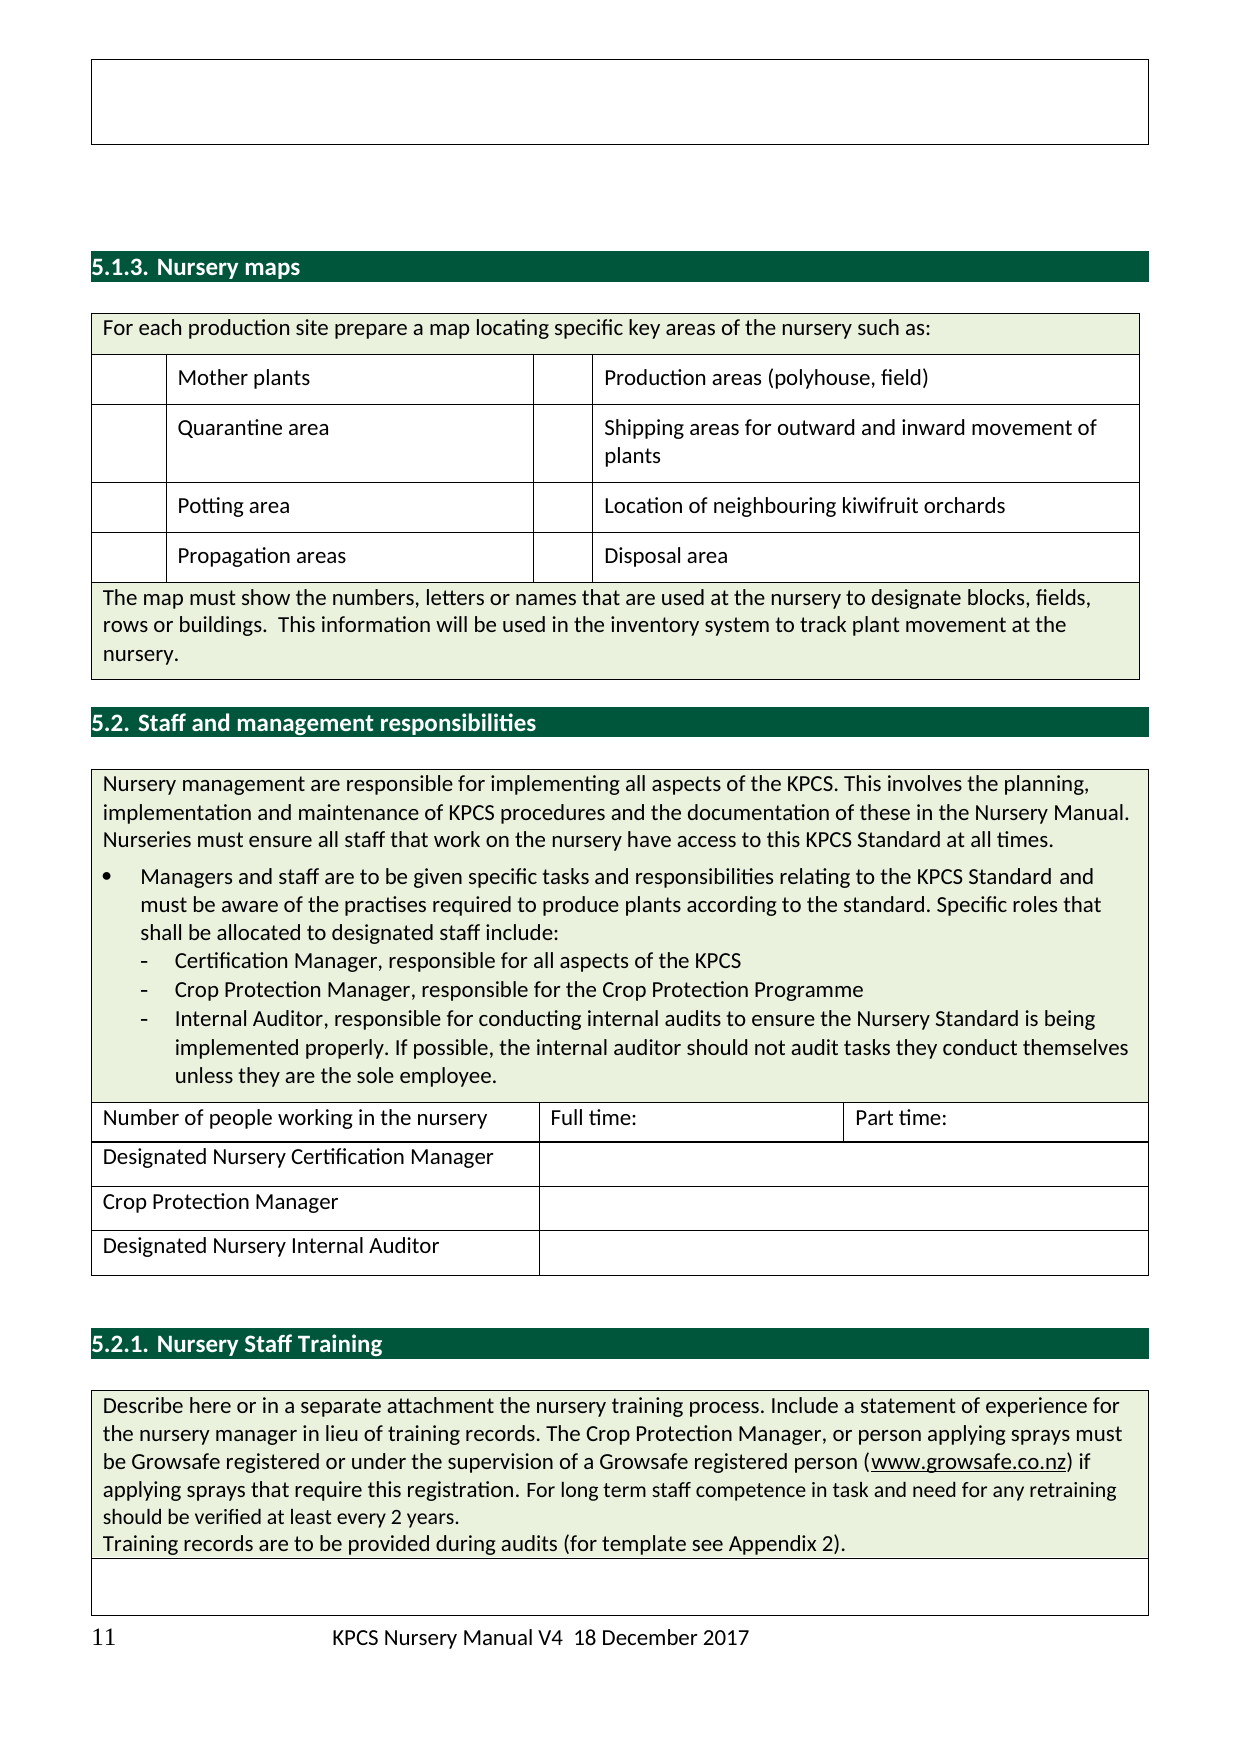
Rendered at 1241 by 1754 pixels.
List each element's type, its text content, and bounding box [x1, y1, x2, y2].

table_cell [92, 533, 166, 582]
table_cell [540, 1231, 1148, 1274]
table_cell Propagation areas [167, 533, 533, 582]
table_cell [92, 1559, 1148, 1614]
table_cell [534, 483, 592, 532]
table_cell Quarantine area [167, 405, 533, 482]
table_cell Crop Protection Manager [92, 1187, 539, 1230]
table_cell [534, 533, 592, 582]
table_cell Shipping areas for outward and inward movement of plants [593, 405, 1139, 482]
subtitle Staff and management responsibilities [91, 707, 1149, 737]
table_cell Potting area [167, 483, 533, 532]
table_cell [92, 483, 166, 532]
table_cell Part time: [844, 1103, 1148, 1141]
table_header For each production site prepare a map locating specific key areas of the nursery such as: [92, 314, 1139, 354]
subtitle Nursery maps [91, 251, 1149, 282]
table_header Describe here or in a separate attachment the nursery training process. Include a statement of experience for the nursery manager in lieu of training records. The Crop Protection Manager, or person applying sprays must be Growsafe registered or under the supervision of a Growsafe registered person (www.growsafe.co.nz) if applying sprays that require this registration. For long term staff competence in task and need for any retraining should be verified at least every 2 years. Training records are to be provided during audits (for template see Appendix 2). [92, 1391, 1148, 1557]
table_cell [540, 1187, 1148, 1230]
table_cell Disposal area [593, 533, 1139, 582]
table_cell Production areas (polyhouse, field) [593, 355, 1139, 404]
table_header Nursery management are responsible for implementing all aspects of the KPCS. This involves the planning, implementation and maintenance of KPCS procedures and the documentation of these in the Nursery Manual. Nurseries must ensure all staff that work on the nursery have access to this KPCS Standard at all times. Managers and staff are to be given specific tasks and responsibilities relating to the KPCS Standard and must be aware of the practises required to produce plants according to the standard. Specific roles that shall be allocated to designated staff include: Certification Manager, responsible for all aspects of the KPCS Crop Protection Manager, responsible for the Crop Protection Programme Internal Auditor, responsible for conducting internal audits to ensure the Nursery Standard is being implemented properly. If possible, the internal auditor should not audit tasks they conduct themselves unless they are the sole employee. [92, 770, 1148, 1102]
table_cell Full time: [540, 1103, 843, 1141]
table_cell Mother plants [167, 355, 533, 404]
table_cell [92, 405, 166, 482]
table_cell Designated Nursery Certification Manager [92, 1143, 539, 1186]
subtitle Nursery Staff Training [91, 1328, 1149, 1359]
table_cell [92, 60, 1148, 144]
table_cell [534, 355, 592, 404]
table_cell Number of people working in the nursery [92, 1103, 539, 1141]
table_cell [92, 355, 166, 404]
table_cell [534, 405, 592, 482]
table_cell Designated Nursery Internal Auditor [92, 1231, 539, 1274]
table_cell Location of neighbouring kiwifruit orchards [593, 483, 1139, 532]
table_cell The map must show the numbers, letters or names that are used at the nursery to designate blocks, fields, rows or buildings. This information will be used in the inventory system to track plant movement at the nursery. [92, 583, 1139, 679]
table_cell [540, 1143, 1148, 1186]
